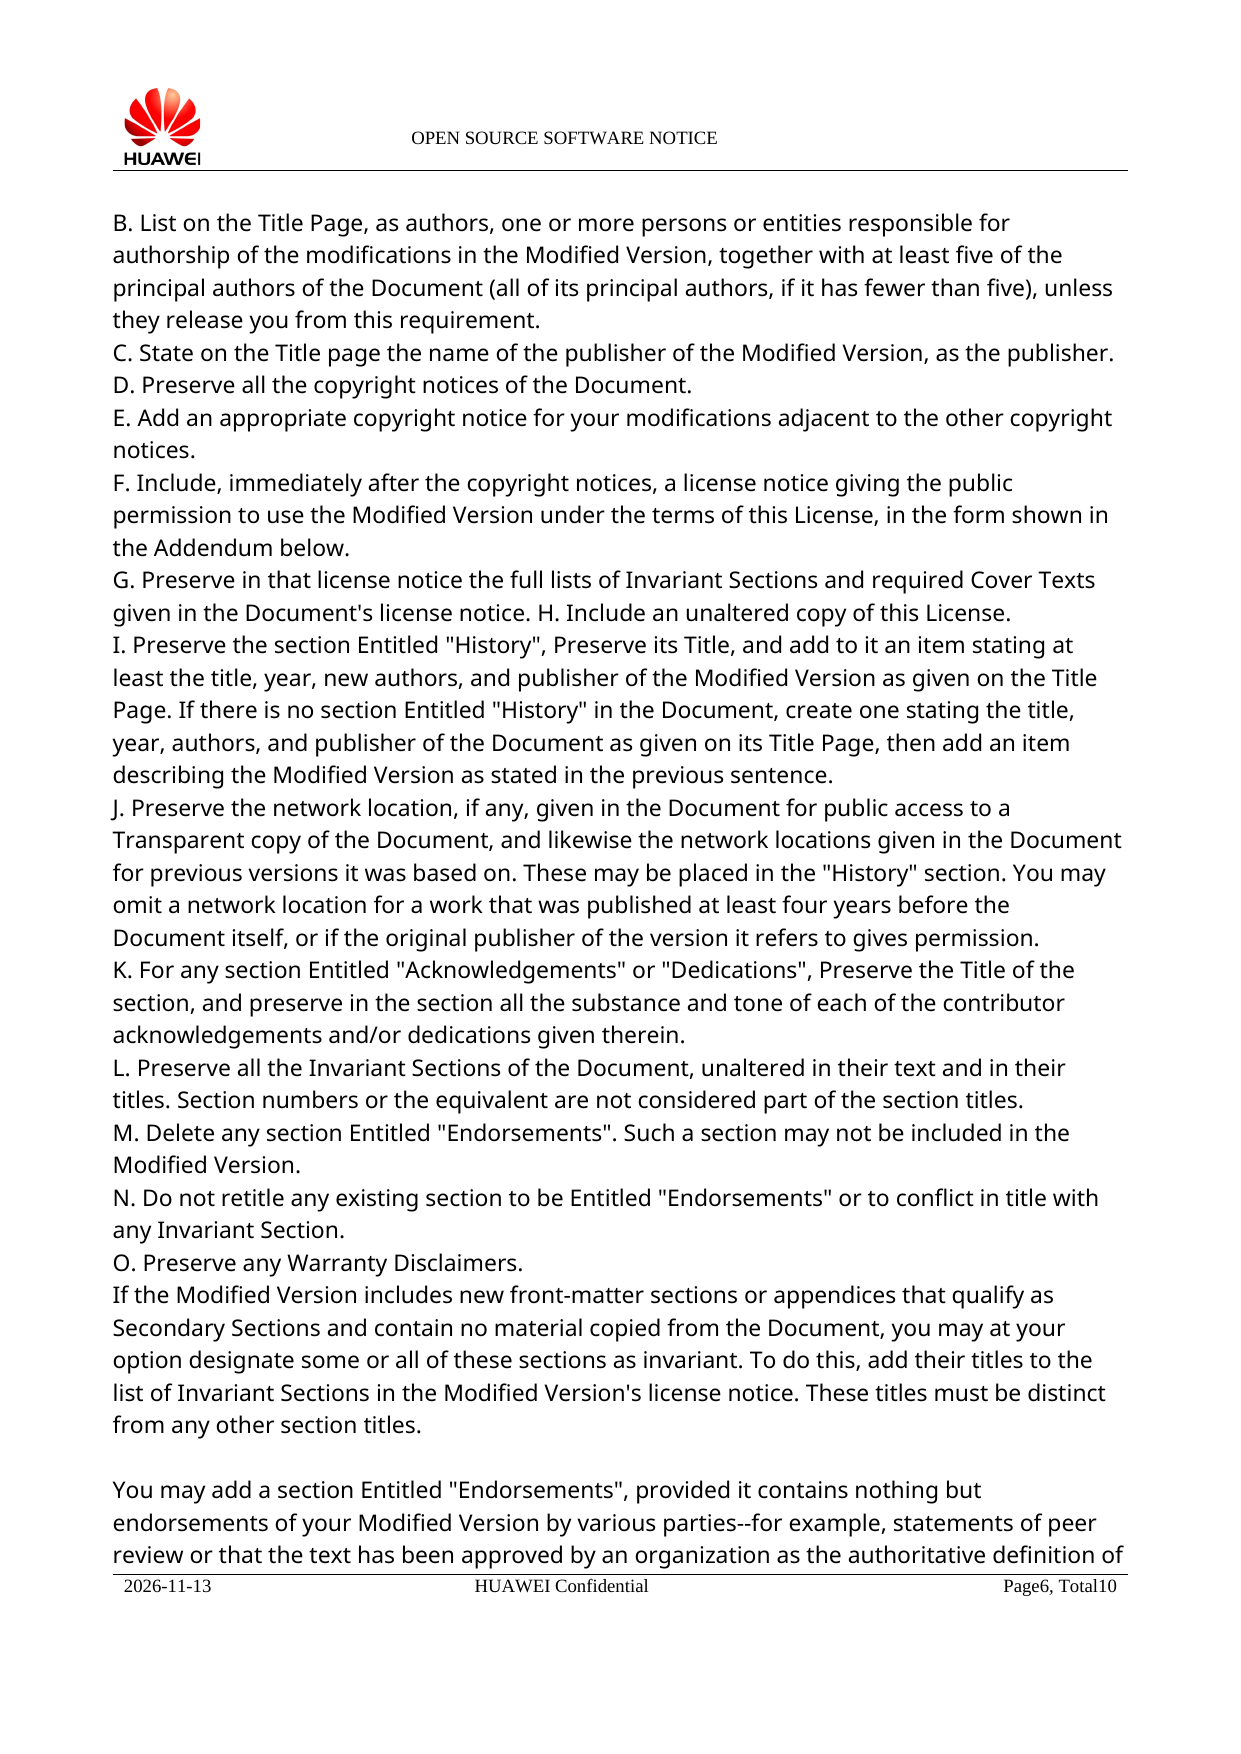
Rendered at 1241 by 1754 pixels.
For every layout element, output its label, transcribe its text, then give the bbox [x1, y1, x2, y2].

text G. Preserve in that license notice the full lists of Invariant Sections and required Cover Texts given in the Document's license notice. H. Include an unaltered copy of this License. [112, 564, 1128, 629]
text N. Do not retitle any existing section to be Entitled "Endorsements" or to conflict in title with any Invariant Section. [112, 1181, 1128, 1246]
text F. Include, immediately after the copyright notices, a license notice giving the public permission to use the Modified Version under the terms of this License, in the form shown in the Addendum below. [112, 466, 1128, 564]
text D. Preserve all the copyright notices of the Document. [112, 369, 1128, 401]
text K. For any section Entitled "Acknowledgements" or "Dedications", Preserve the Title of the section, and preserve in the section all the substance and tone of each of the contributor acknowledgements and/or dedications given therein. [112, 954, 1128, 1051]
text I. Preserve the section Entitled "History", Preserve its Title, and add to it an item stating at least the title, year, new authors, and publisher of the Modified Version as given on the Title Page. If there is no section Entitled "History" in the Document, create one stating the title, year, authors, and publisher of the Document as given on its Title Page, then add an item describing the Modified Version as stated in the previous sentence. [112, 629, 1128, 791]
text E. Add an appropriate copyright notice for your modifications adjacent to the other copyright notices. [112, 401, 1128, 466]
text B. List on the Title Page, as authors, one or more persons or entities responsible for authorship of the modifications in the Modified Version, together with at least five of the principal authors of the Document (all of its principal authors, if it has fewer than five), unless they release you from this requirement. [112, 206, 1128, 336]
text C. State on the Title page the name of the publisher of the Modified Version, as the publisher. [112, 336, 1128, 369]
text J. Preserve the network location, if any, given in the Document for public access to a Transparent copy of the Document, and likewise the network locations given in the Document for previous versions it was based on. These may be placed in the "History" section. You may omit a network location for a work that was published at least four years before the Document itself, or if the original publisher of the version it refers to gives permission. [112, 791, 1128, 954]
picture [124, 88, 201, 165]
text L. Preserve all the Invariant Sections of the Document, unaltered in their text and in their titles. Section numbers or the equivalent are not considered part of the section titles. [112, 1051, 1128, 1116]
text If the Modified Version includes new front-matter sections or appendices that qualify as Secondary Sections and contain no material copied from the Document, you may at your option designate some or all of these sections as invariant. To do this, add their titles to the list of Invariant Sections in the Modified Version's license notice. These titles must be distinct from any other section titles. [112, 1279, 1128, 1441]
text O. Preserve any Warranty Disclaimers. [112, 1246, 1128, 1279]
text M. Delete any section Entitled "Endorsements". Such a section may not be included in the Modified Version. [112, 1116, 1128, 1181]
